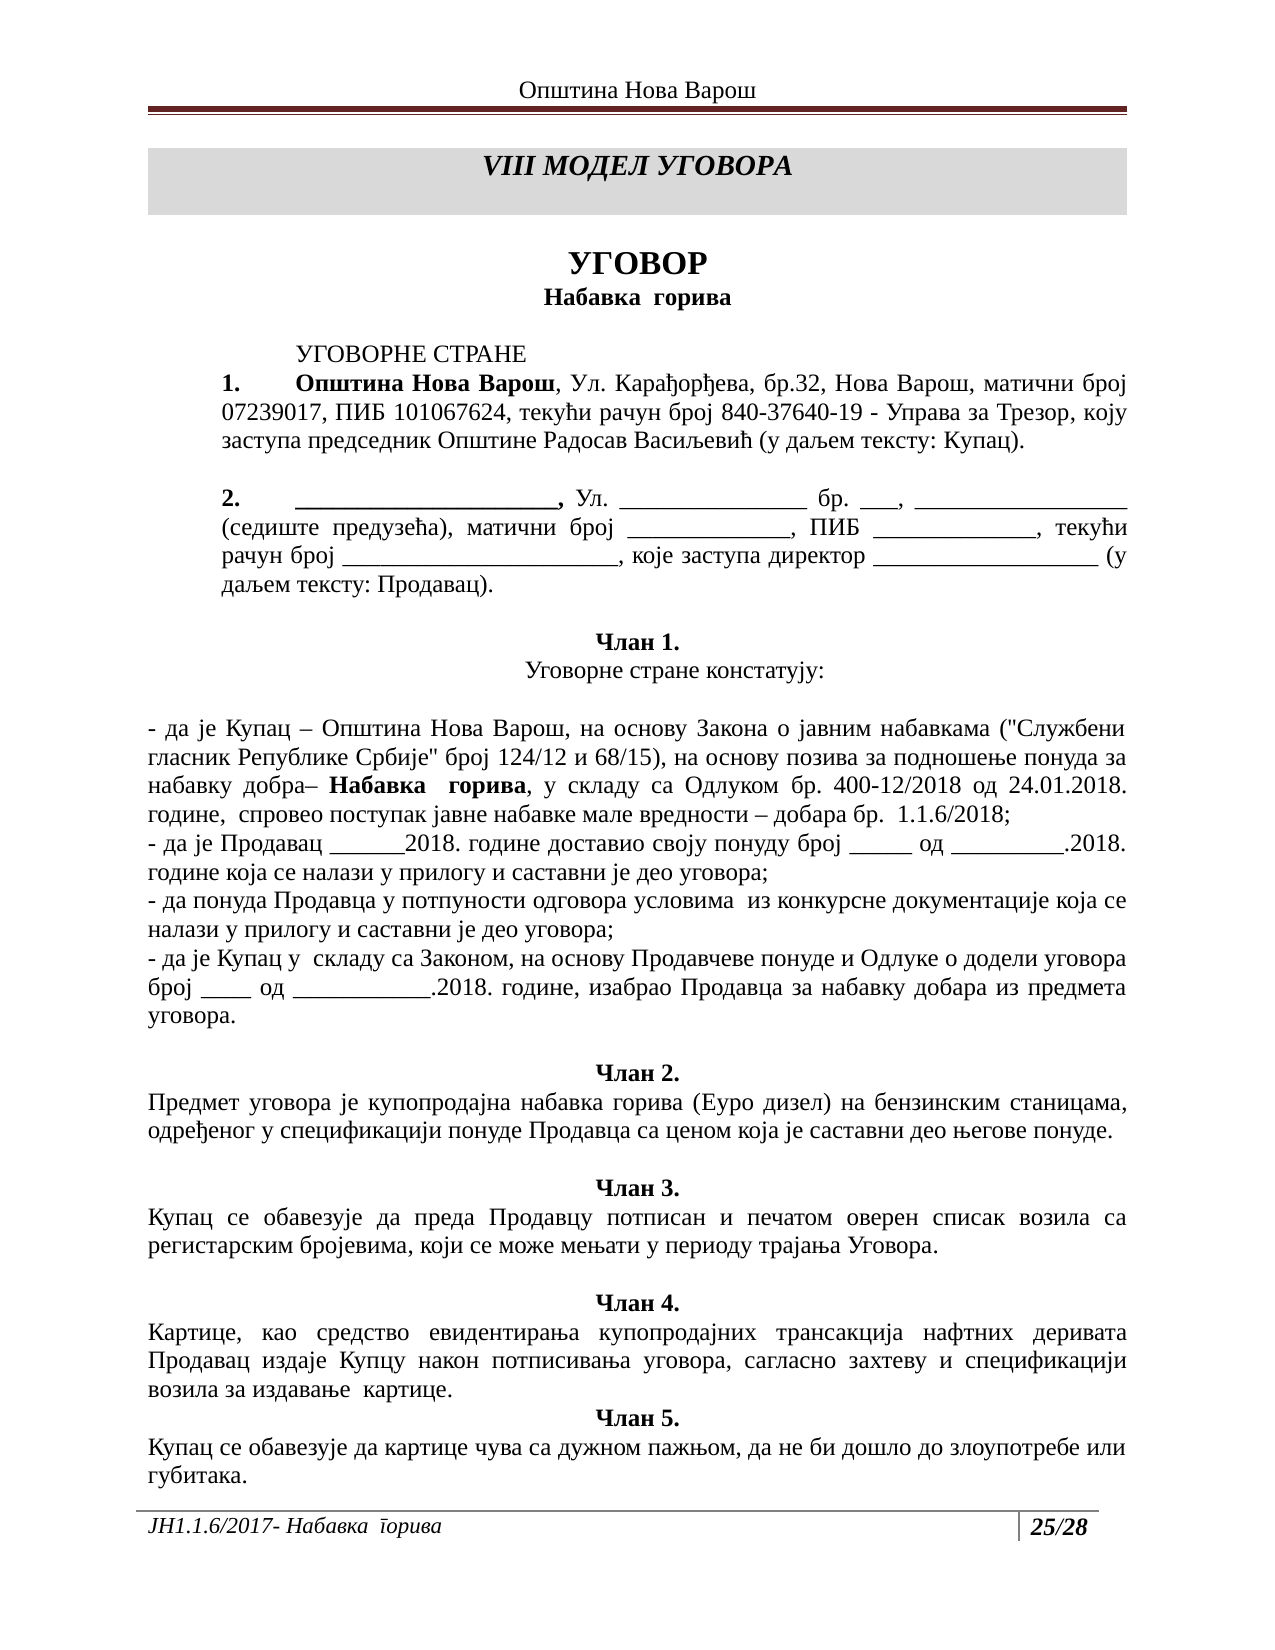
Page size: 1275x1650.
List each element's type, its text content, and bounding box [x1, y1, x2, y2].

text Предмет уговора је купопродајна набавка горива (Еуро дизел) на бензинским станицама, одређеног у спецификацији понуде Продавца са ценом која је саставни део његове понуде. [148, 1087, 1127, 1144]
text УГОВОР [148, 243, 1127, 282]
text Члан 5. [148, 1403, 1127, 1432]
text - да је Продавац ______2018. године доставио своју понуду број _____ од _________.2018. године која се налази у прилогу и саставни је део уговора; [148, 828, 1127, 885]
text - да понуда Продавца у потпуности одговора условима из конкурсне документације која се налази у прилогу и саставни је део уговора; [148, 885, 1127, 943]
text Члан 2. [148, 1058, 1127, 1087]
text Купац се обавезује да преда Продавцу потписан и печатом оверен списак возила са регистарским бројевима, који се може мењати у периоду трајања Уговора. [148, 1202, 1127, 1259]
text Уговорне стране констатују: [148, 655, 1127, 684]
text Картице, као средство евидентирања купопродајних трансакција нафтних деривата Продавац издаје Купцу након потписивања уговора, сагласно захтеву и спецификацији возила за издавање картице. [148, 1317, 1127, 1403]
text 2. _____________________, Ул. _______________ бр. ___, _________________ (седиште предузећа), матични број _____________, ПИБ _____________, текући рачун број ______________________, које заступа директор __________________ (у даљем тексту: Продавац). [221, 483, 1127, 598]
text УГОВОРНЕ СТРАНЕ [148, 339, 1127, 368]
text Члан 1. [148, 627, 1127, 655]
text - да је Купац – Општина Нова Варош, на основу Закона о јавним набавкама (''Службени гласник Републике Србије'' број 124/12 и 68/15), на основу позива за подношење понуда за набавку добра– Набавка горива, у складу са Одлуком бр. 400-12/2018 од 24.01.2018. године, спровео поступак јавне набавке мале вредности – добaра бр. 1.1.6/2018; [148, 713, 1127, 828]
text - да је Купац у складу са Законом, на основу Продавчеве понуде и Одлуке о додели уговора број ____ од ___________.2018. године, изабрао Продавца за набавку добара из предмета уговора. [148, 943, 1127, 1029]
text Набавка горива [148, 282, 1127, 311]
text Члан 4. [148, 1288, 1127, 1317]
text VIII МОДЕЛ УГОВОРА [148, 148, 1127, 181]
text 1. Општина Нова Варош, Ул. Карађорђева, бр.32, Нова Варош, матични број 07239017, ПИБ 101067624, текући рачун број 840-37640-19 - Управа за Трезор, коју заступа председник Општине Радосав Васиљевић (у даљем тексту: Купац). [221, 368, 1127, 454]
text Члан 3. [148, 1173, 1127, 1202]
text Купац се обавезује да картице чува са дужном пажњом, да не би дошло до злоупотребе или губитака. [148, 1432, 1127, 1489]
